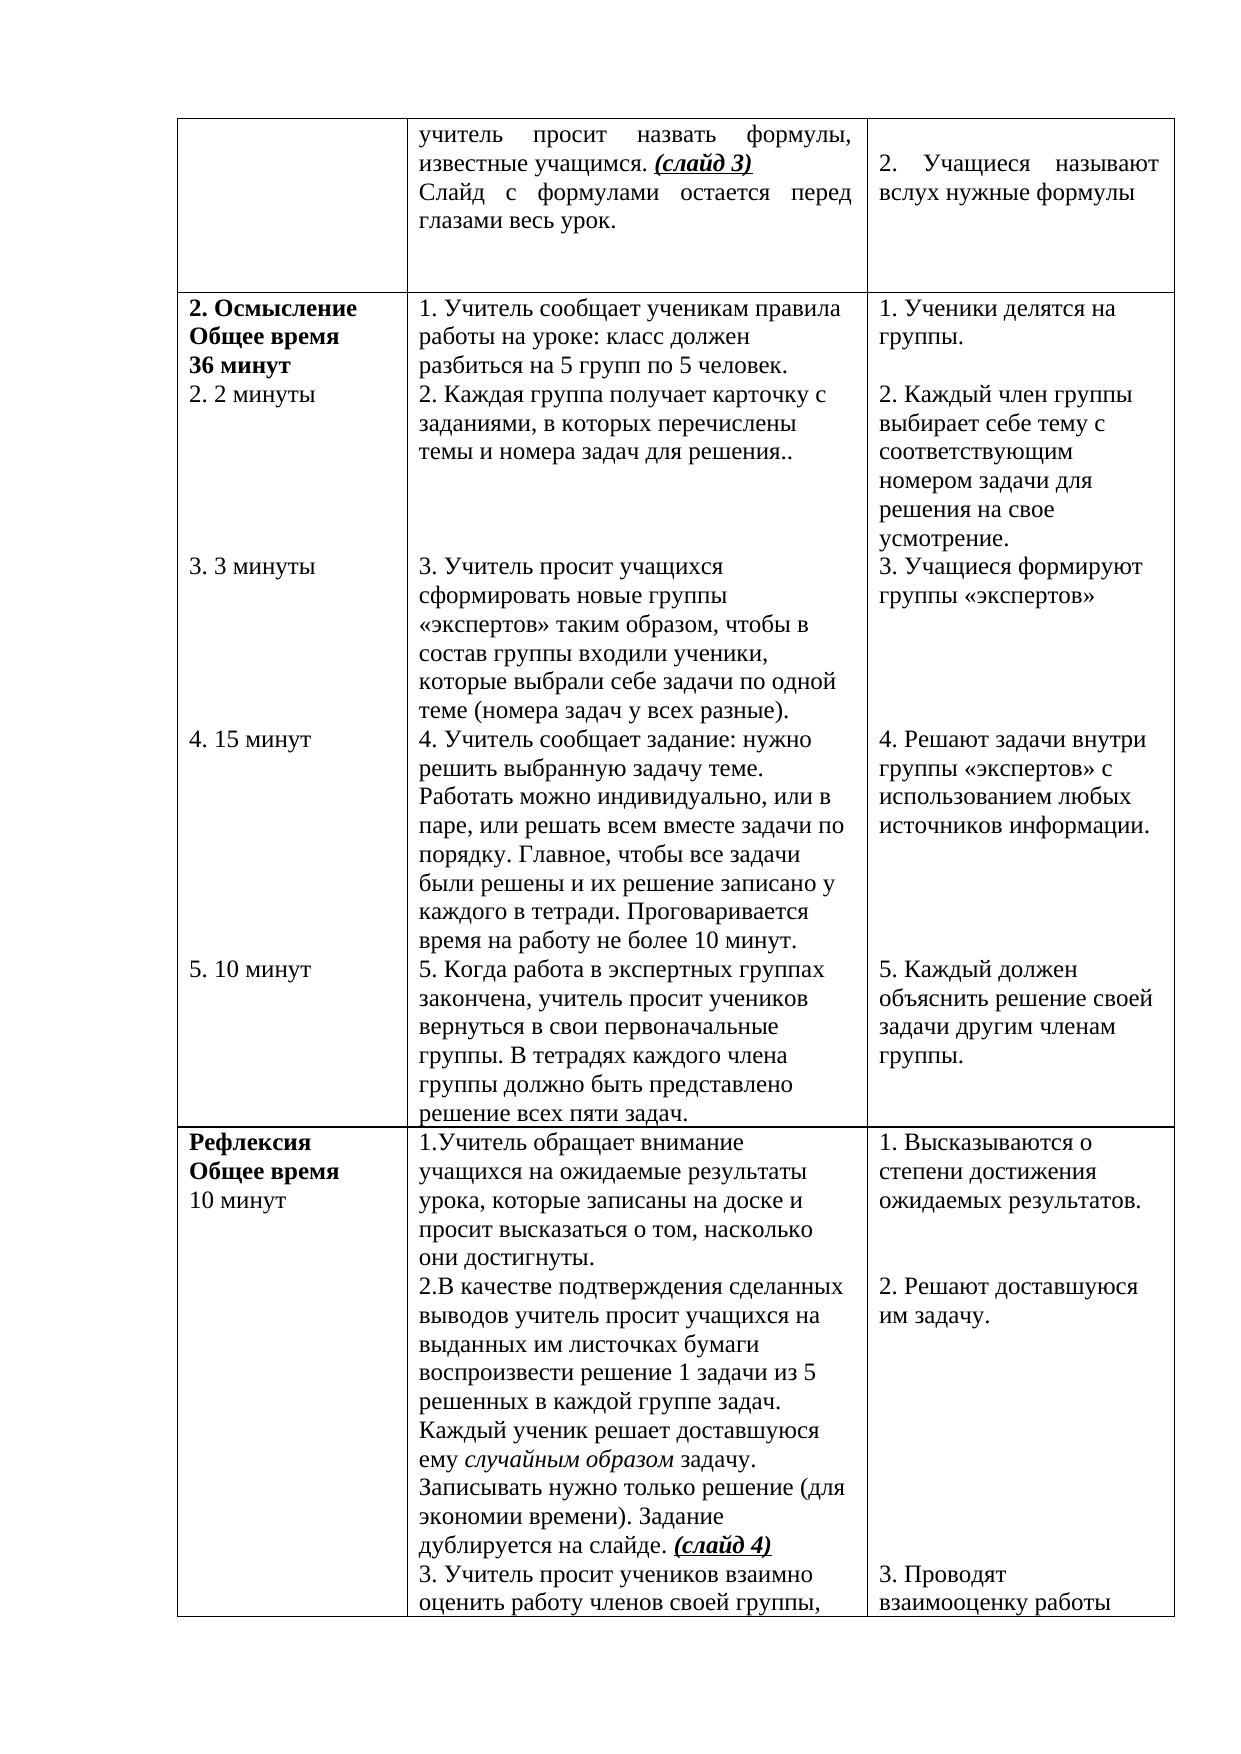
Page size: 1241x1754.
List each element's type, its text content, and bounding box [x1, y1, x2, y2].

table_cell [178, 119, 407, 292]
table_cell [868, 1128, 1174, 1616]
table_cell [408, 119, 867, 292]
table_cell 1. Ученики делятся на группы. 2. Каждый член группы выбирает себе тему с соответствующим номером задачи для решения на свое усмотрение. 3. Учащиеся формируют группы «экспертов» 4. Решают задачи внутри группы «экспертов» с использованием любых источников информации. 5. Каждый должен объяснить решение своей задачи другим членам группы. [868, 293, 1174, 1126]
table_cell 1. Учитель сообщает ученикам правила работы на уроке: класс должен разбиться на 5 групп по 5 человек. 2. Каждая группа получает карточку с заданиями, в которых перечислены темы и номера задач для решения.. 3. Учитель просит учащихся сформировать новые группы «экспертов» таким образом, чтобы в состав группы входили ученики, которые выбрали себе задачи по одной теме (номера задач у всех разные). 4. Учитель сообщает задание: нужно решить выбранную задачу теме. Работать можно индивидуально, или в паре, или решать всем вместе задачи по порядку. Главное, чтобы все задачи были решены и их решение записано у каждого в тетради. Проговаривается время на работу не более 10 минут. 5. Когда работа в экспертных группах закончена, учитель просит учеников вернуться в свои первоначальные группы. В тетрадях каждого члена группы должно быть представлено решение всех пяти задач. [408, 293, 867, 1126]
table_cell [868, 119, 1174, 292]
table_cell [408, 1128, 867, 1616]
table_cell 2. Осмысление Общее время 36 минут 2. 2 минуты 3. 3 минуты 4. 15 минут 5. 10 минут [178, 293, 407, 1126]
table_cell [178, 1128, 407, 1616]
